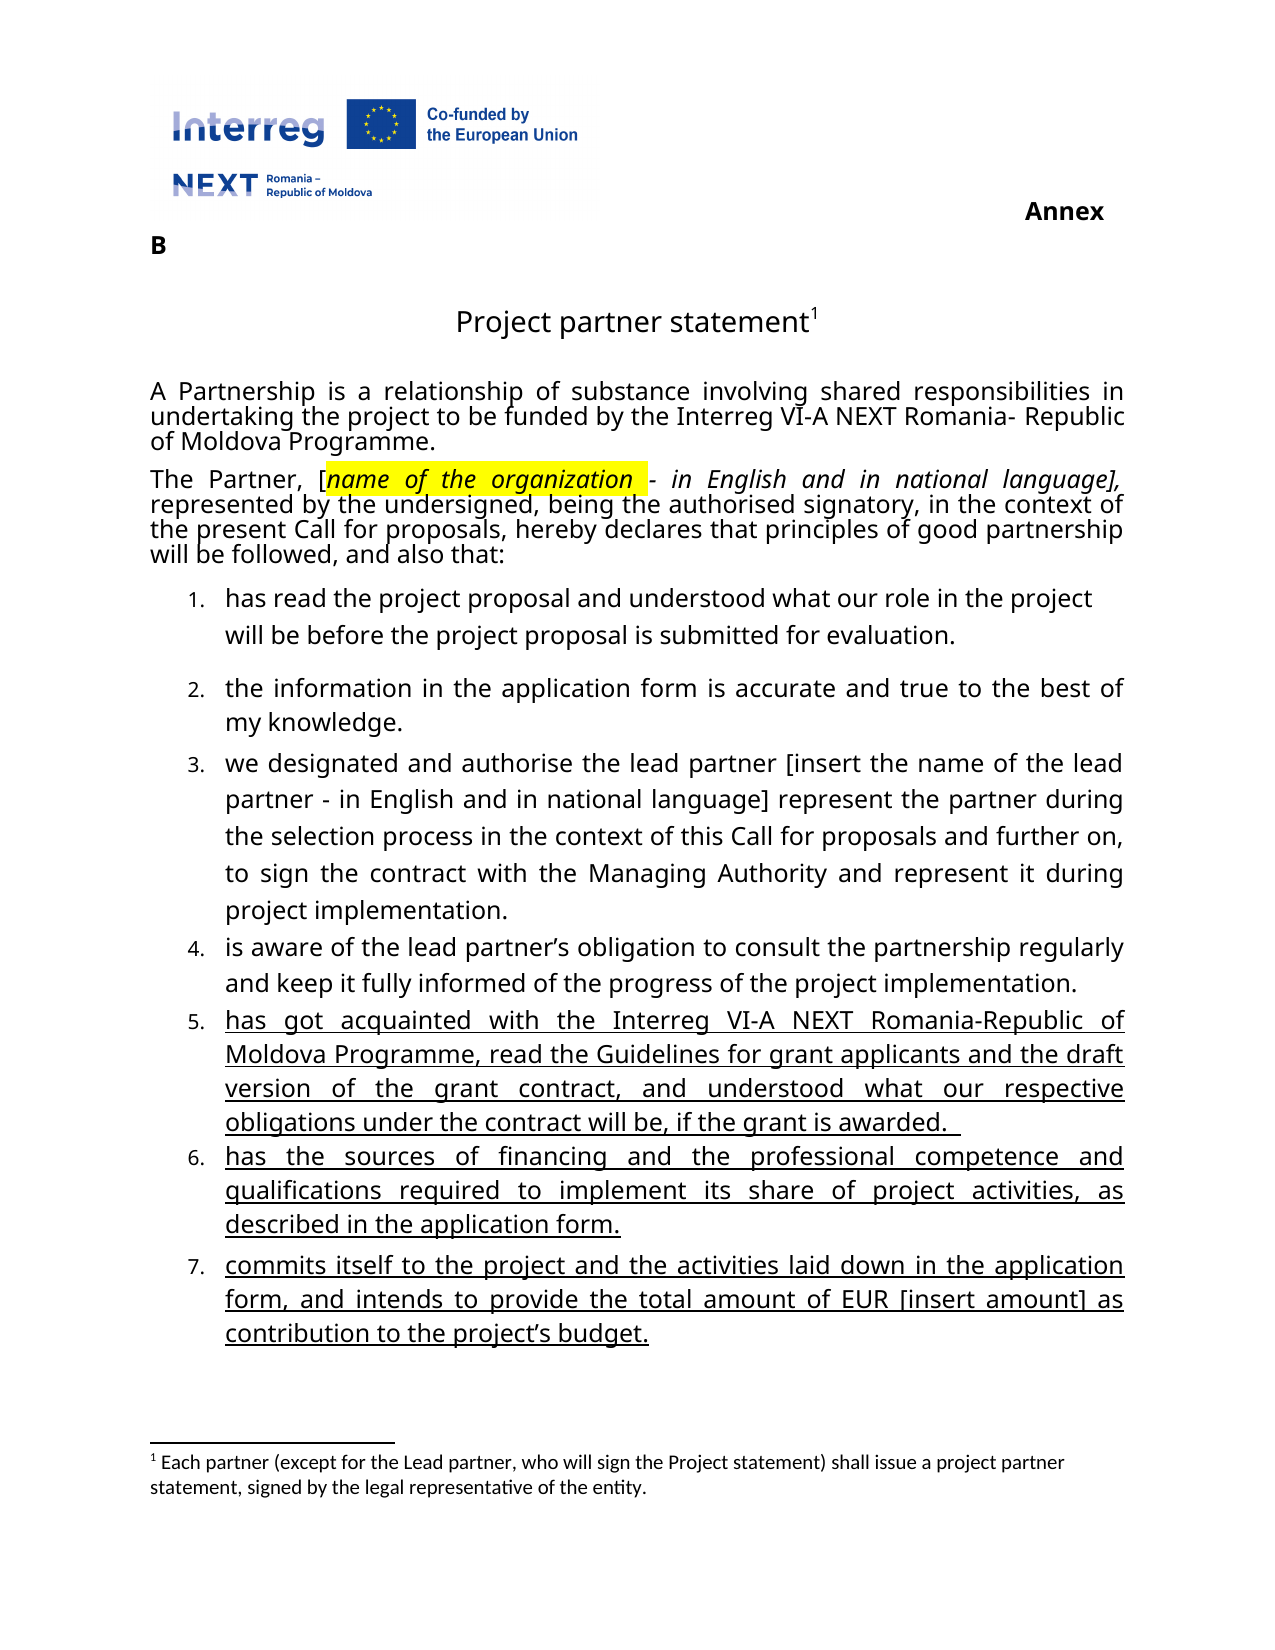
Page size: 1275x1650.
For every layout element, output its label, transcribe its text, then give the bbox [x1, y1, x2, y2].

list commits itself to the project and the activities laid down in the application form, and intends to provide the total amount of EUR [insert amount] as contribution to the project’s budget. [187, 1247, 1125, 1349]
text Project partner statement [150, 301, 1125, 341]
list we designated and authorise the lead partner [insert the name of the lead partner - in English and in national language] represent the partner during the selection process in the context of this Call for proposals and further on, to sign the contract with the Managing Authority and represent it during project implementation. [187, 745, 1125, 926]
list has got acquainted with the Interreg VI-A NEXT Romania-Republic of Moldova Programme, read the Guidelines for grant applicants and the draft version of the grant contract, and understood what our respective obligations under the contract will be, if the grant is awarded. [187, 1003, 1125, 1139]
text The Partner, [name of the organization - in English and in national language], represented by the undersigned, being the authorised signatory, in the context of the present Call for proposals, hereby declares that principles of good partnership will be followed, and also that: [150, 468, 1125, 568]
list has read the project proposal and understood what our role in the project will be before the project proposal is submitted for evaluation. [187, 581, 1125, 652]
text A Partnership is a relationship of substance involving shared responsibilities in undertaking the project to be funded by the Interreg VI-A NEXT Romania- Republic of Moldova Programme. [150, 381, 1125, 456]
list has the sources of financing and the professional competence and qualifications required to implement its share of project activities, as described in the application form. [187, 1139, 1125, 1241]
picture [150, 75, 600, 221]
list is aware of the lead partner’s obligation to consult the partnership regularly and keep it fully informed of the progress of the project implementation. [187, 929, 1125, 1000]
list the information in the application form is accurate and true to the best of my knowledge. [187, 671, 1125, 739]
